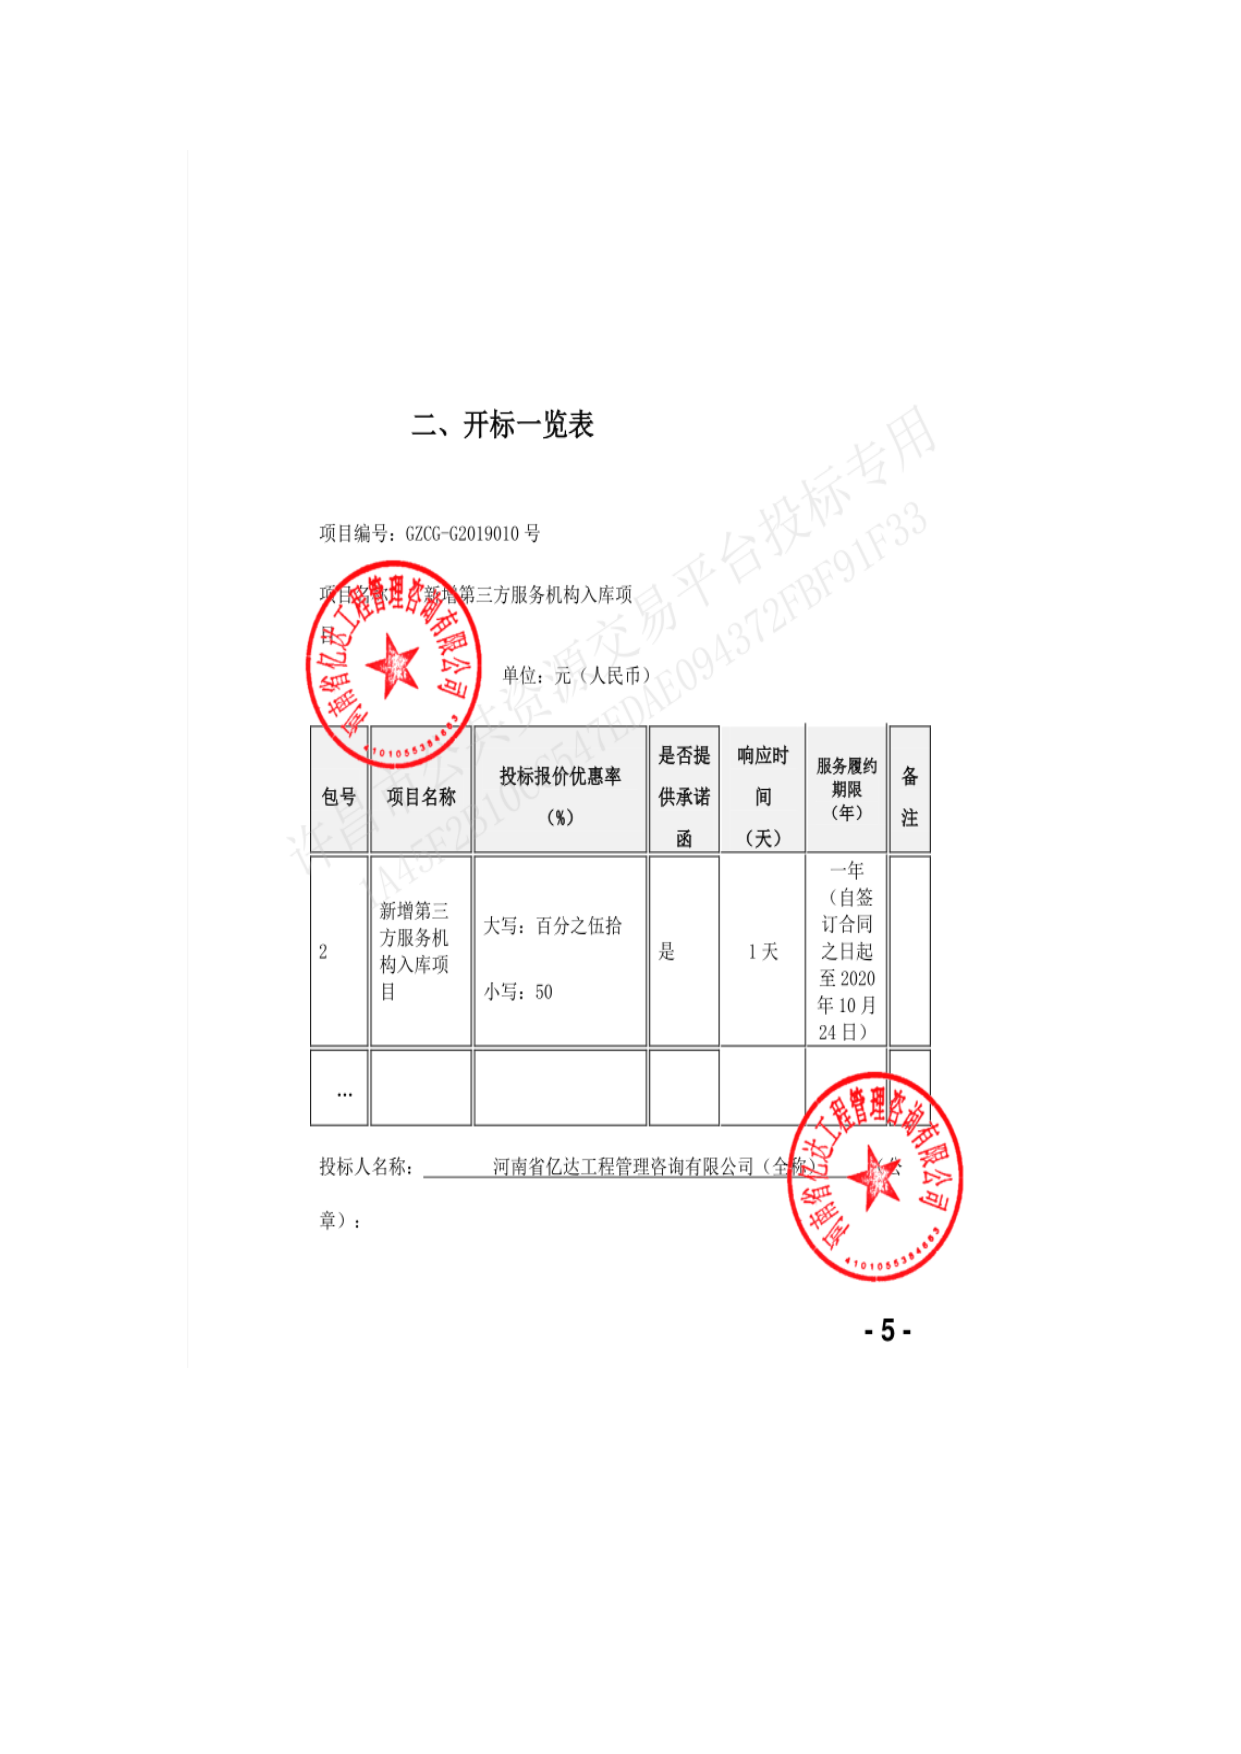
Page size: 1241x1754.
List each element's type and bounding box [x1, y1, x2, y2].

picture [187, 150, 1053, 1368]
